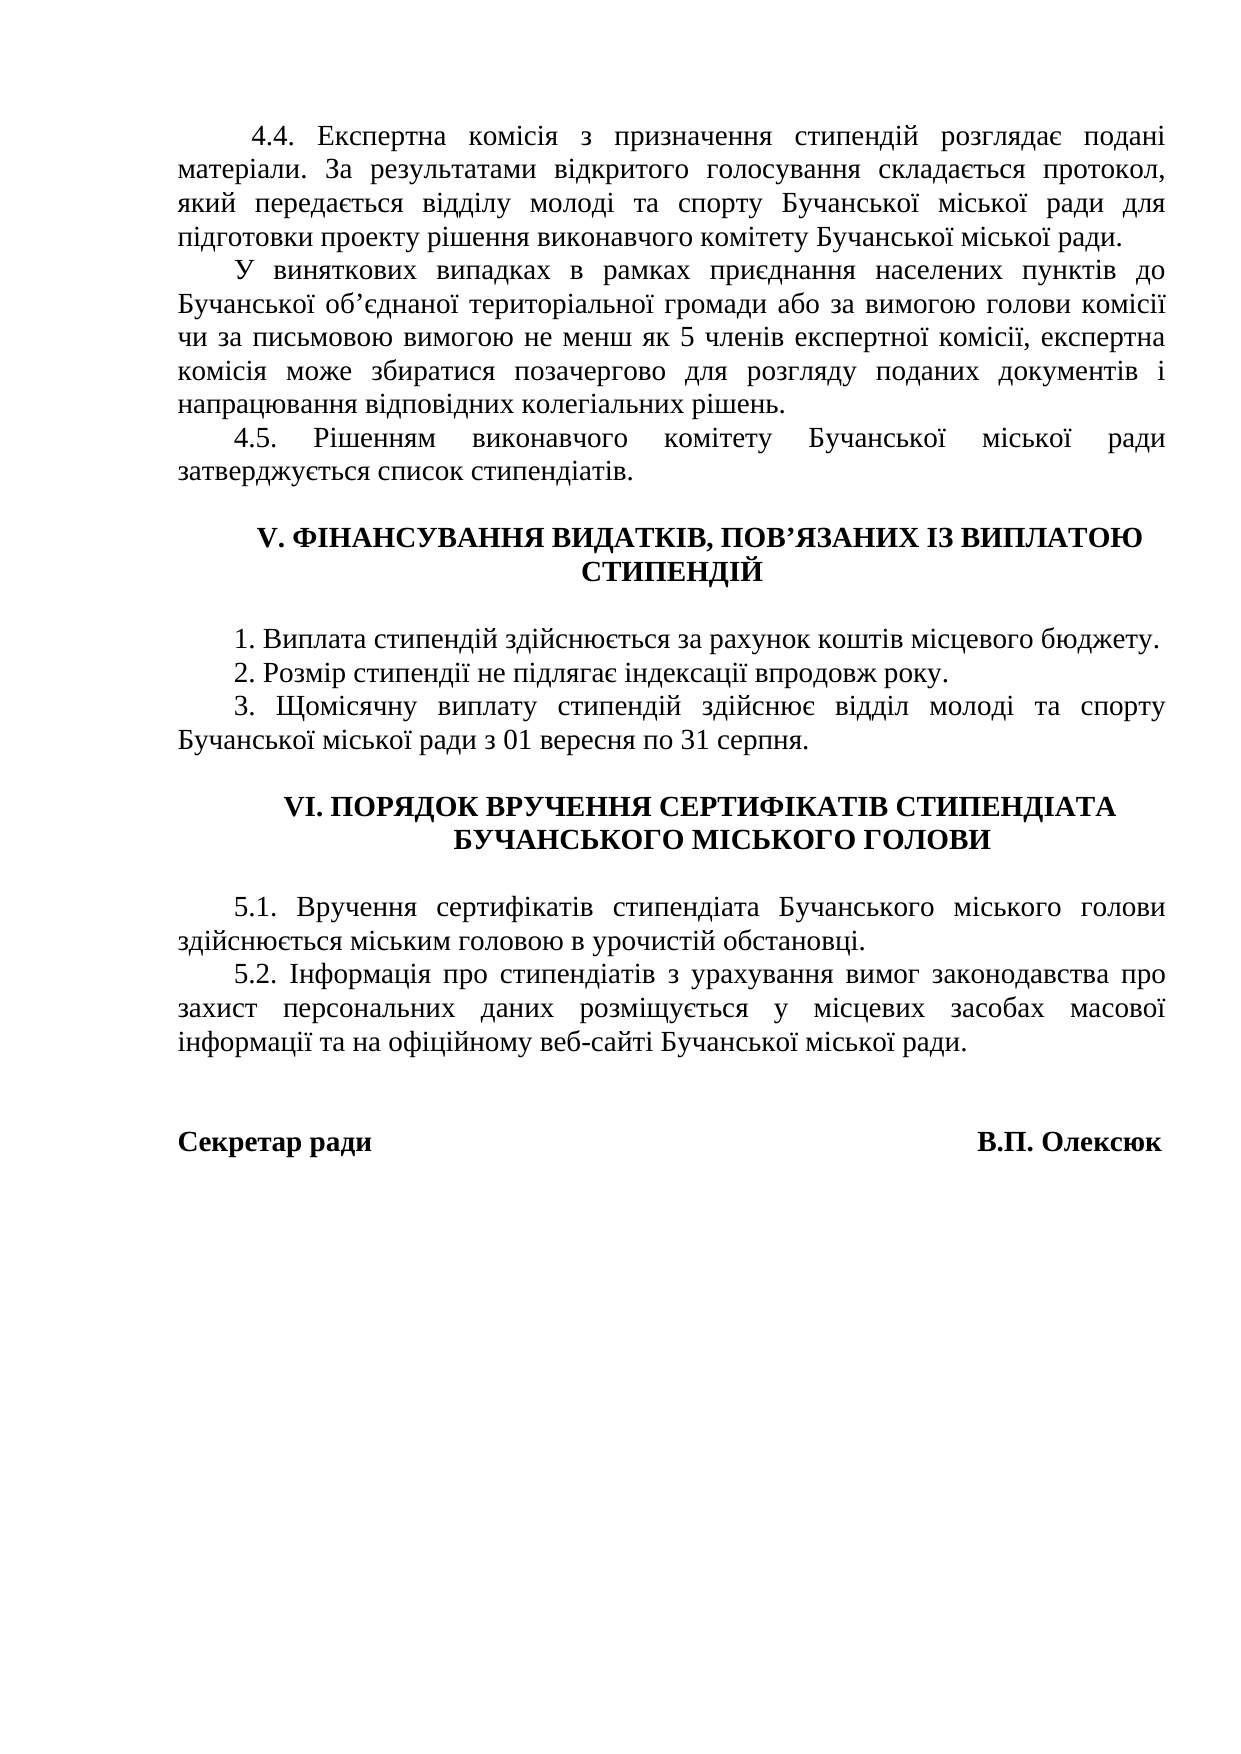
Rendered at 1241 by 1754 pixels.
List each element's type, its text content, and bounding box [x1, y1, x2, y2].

text У виняткових випадках в рамках приєднання населених пунктів до Бучанської об’єднаної територіальної громади або за вимогою голови комісії чи за письмовою вимогою не менш як 5 членів експертної комісії, експертна комісія може збиратися позачергово для розгляду поданих документів і напрацювання відповідних колегіальних рішень. [177, 252, 1167, 420]
text Секретар ради В.П. Олексюк [177, 1124, 1167, 1158]
text 4.4. Експертна комісія з призначення стипендій розглядає подані матеріали. За результатами відкритого голосування складається протокол, який передається відділу молоді та спорту Бучанської міської ради для підготовки проекту рішення виконавчого комітету Бучанської міської ради. [177, 118, 1167, 252]
text 2. Розмір стипендії не підлягає індексації впродовж року. [177, 655, 1167, 688]
text 5.2. Інформація про стипендіатів з урахування вимог законодавства про захист персональних даних розміщується у місцевих засобах масової інформації та на офіційному веб-сайті Бучанської міської ради. [177, 957, 1167, 1057]
text 5.1. Вручення сертифікатів стипендіата Бучанського міського голови здійснюється міським головою в урочистій обстановці. [177, 889, 1167, 957]
text V. ФІНАНСУВАННЯ ВИДАТКІВ, ПОВʼЯЗАНИХ ІЗ ВИПЛАТОЮ СТИПЕНДІЙ [177, 521, 1167, 588]
text 1. Виплата стипендій здійснюється за рахунок коштів місцевого бюджету. [177, 621, 1167, 655]
text 3. Щомісячну виплату стипендій здійснює відділ молоді та спорту Бучанської міської ради з 01 вересня по 31 серпня. [177, 688, 1167, 755]
text 4.5. Рішенням виконавчого комітету Бучанської міської ради затверджується список стипендіатів. [177, 420, 1167, 487]
text VI. ПОРЯДОК ВРУЧЕННЯ СЕРТИФІКАТІВ СТИПЕНДІАТА БУЧАНСЬКОГО МІСЬКОГО ГОЛОВИ [233, 789, 1167, 856]
